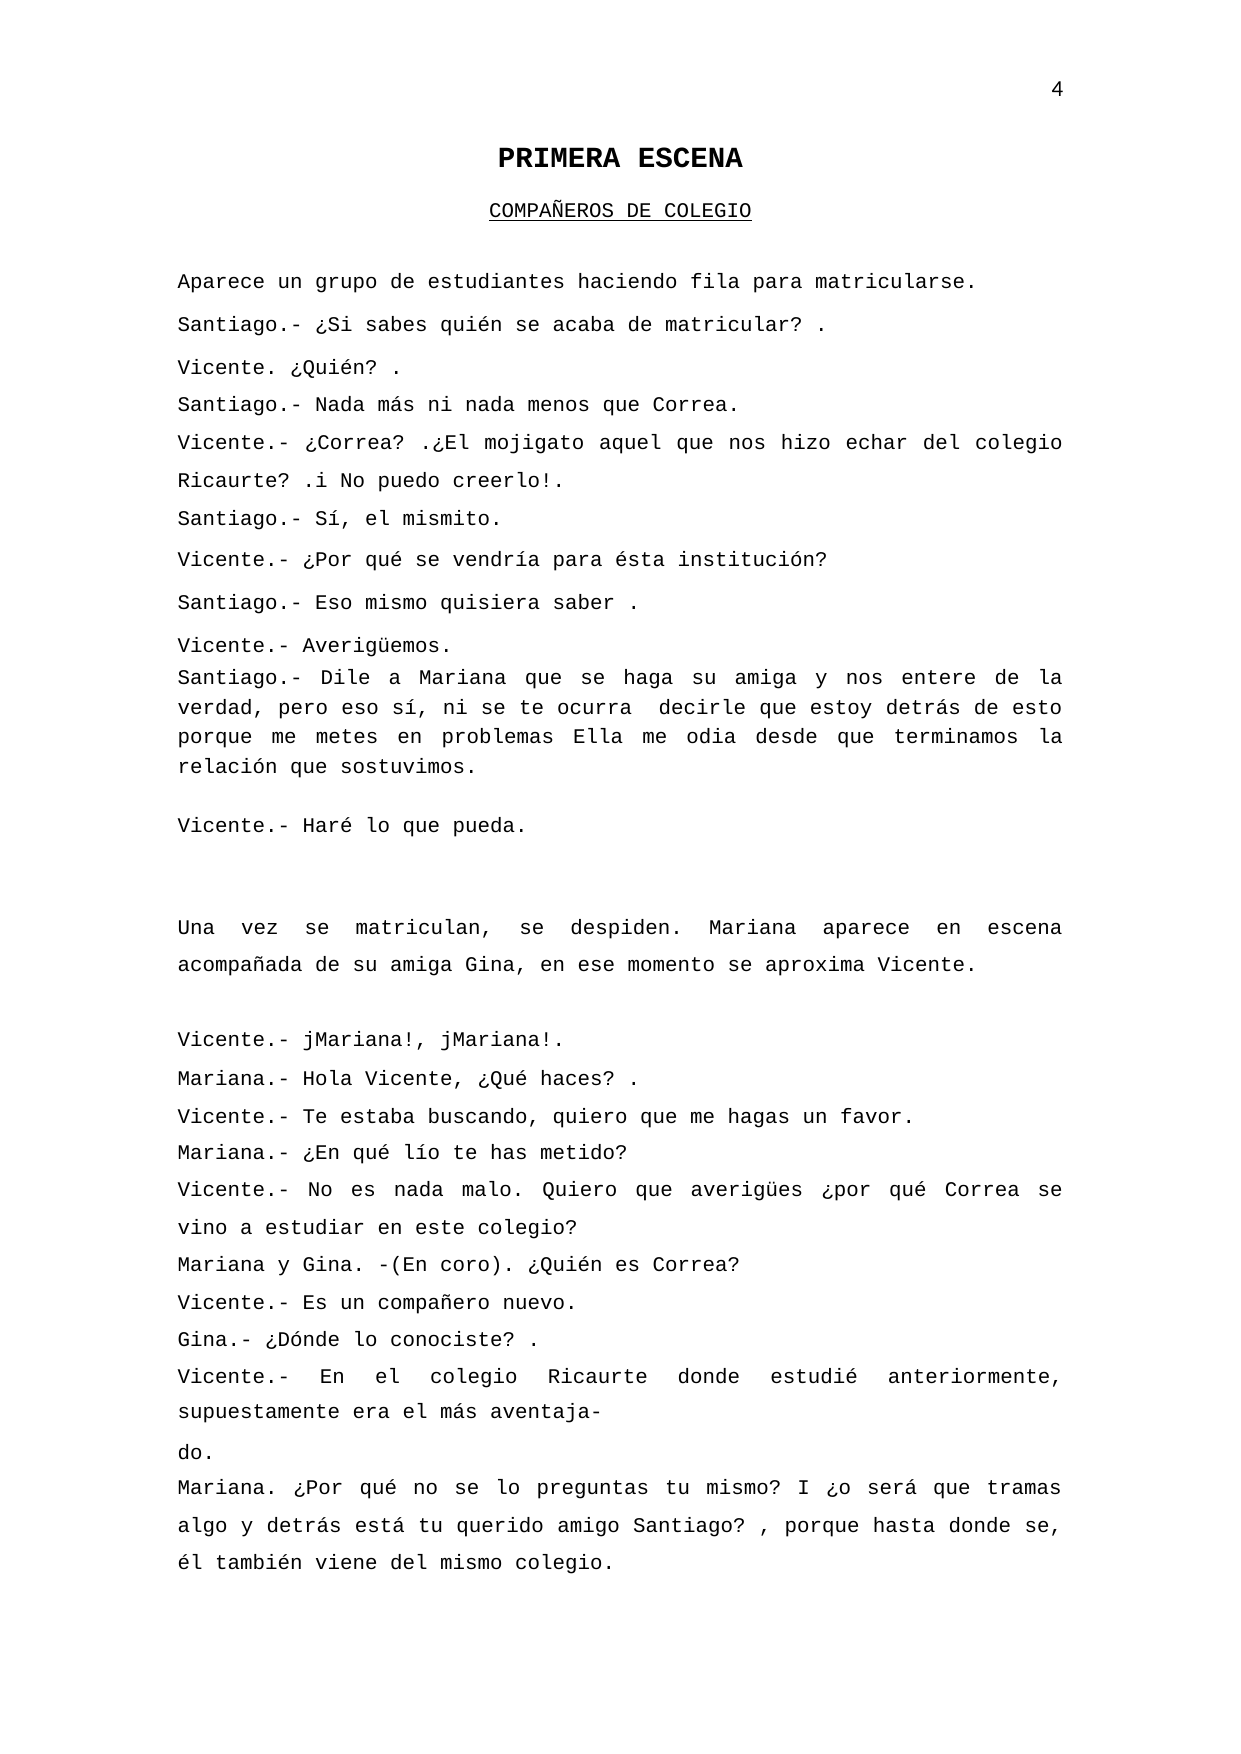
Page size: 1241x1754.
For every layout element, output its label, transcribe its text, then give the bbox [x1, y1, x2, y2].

text Vicente.- No es nada malo. Quiero que averigües ¿por qué Correa se vino a estudiar en este colegio? [177, 1167, 1063, 1242]
text Santiago.- Sí, el mismito. [177, 494, 1063, 532]
text Aparece un grupo de estudiantes haciendo fila para matricularse. [177, 263, 1063, 296]
text Mariana.- Hola Vicente, ¿Qué haces? . [177, 1055, 1063, 1092]
text Vicente.- ¿Correa? .¿El mojigato aquel que nos hizo echar del colegio Ricaurte? .i No puedo creerlo!. [177, 419, 1063, 494]
text Vicente.- Es un compañero nuevo. [177, 1279, 1063, 1317]
text Santiago.- Eso mismo quisiera saber . [177, 575, 1063, 618]
text do. [177, 1439, 1063, 1464]
text Vicente.- Te estaba buscando, quiero que me hagas un favor. [177, 1092, 1063, 1131]
text Vicente.- jMariana!, jMariana!. [177, 1017, 1063, 1054]
text Vicente.- ¿Por qué se vendría para ésta institución? [177, 532, 1063, 575]
text Vicente.- Averigüemos. [177, 618, 1063, 661]
text Vicente. ¿Quién? . [177, 348, 1063, 381]
text PRIMERA ESCENA [177, 148, 1063, 173]
text Vicente.- Haré lo que pueda. [177, 809, 1063, 838]
text Santiago.- Dile a Mariana que se haga su amiga y nos entere de la verdad, pero eso sí, ni se te ocurra decirle que estoy detrás de esto porque me metes en problemas Ella me odia desde que terminamos la relación que sostuvimos. [177, 661, 1063, 779]
text Mariana.- ¿En qué lío te has metido? [177, 1131, 1063, 1167]
text Santiago.- ¿Si sabes quién se acaba de matricular? . [177, 306, 1063, 338]
text Gina.- ¿Dónde lo conociste? . [177, 1317, 1063, 1354]
text Mariana y Gina. -(En coro). ¿Quién es Correa? [177, 1242, 1063, 1279]
text COMPAÑEROS DE COLEGIO [177, 198, 1063, 223]
text Una vez se matriculan, se despiden. Mariana aparece en escena acompañada de su amiga Gina, en ese momento se aproxima Vicente. [177, 905, 1063, 979]
text Vicente.- En el colegio Ricaurte donde estudié anteriormente, supuestamente era el más aventaja- [177, 1354, 1063, 1426]
text Santiago.- Nada más ni nada menos que Correa. [177, 381, 1063, 419]
text Mariana. ¿Por qué no se lo preguntas tu mismo? I ¿o será que tramas algo y detrás está tu querido amigo Santiago? , porque hasta donde se, él también viene del mismo colegio. [177, 1464, 1063, 1577]
